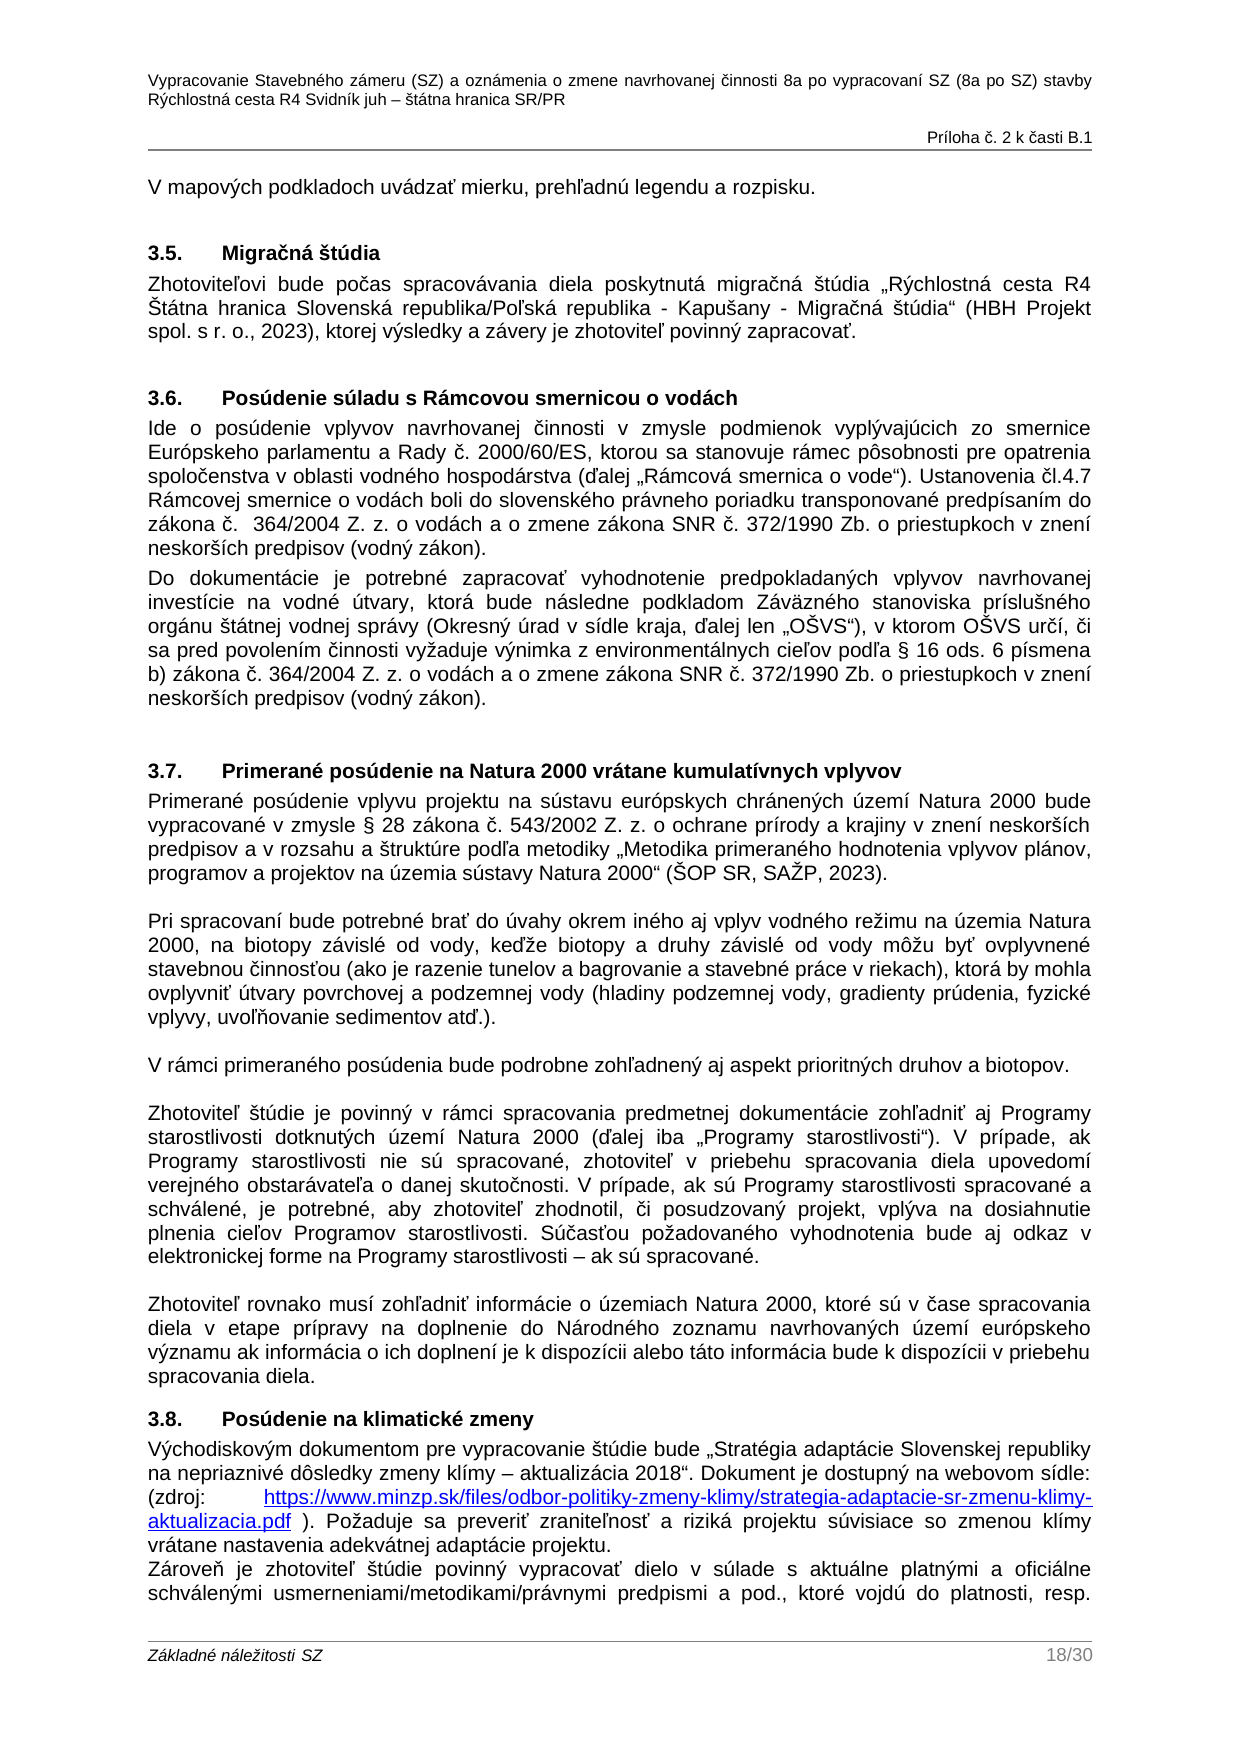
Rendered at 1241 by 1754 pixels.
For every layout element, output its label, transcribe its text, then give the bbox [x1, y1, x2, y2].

list Primerané posúdenie na Natura 2000 vrátane kumulatívnych vplyvov [148, 759, 1092, 783]
text V mapových podkladoch uvádzať mierku, prehľadnú legendu a rozpisku. [148, 174, 1092, 198]
text Zhotoviteľ rovnako musí zohľadniť informácie o územiach Natura 2000, ktoré sú v čase spracovania diela v etape prípravy na doplnenie do Národného zoznamu navrhovaných území európskeho významu ak informácia o ich doplnení je k dispozícii alebo táto informácia bude k dispozícii v priebehu spracovania diela. [148, 1292, 1092, 1388]
text Pri spracovaní bude potrebné brať do úvahy okrem iného aj vplyv vodného režimu na územia Natura 2000, na biotopy závislé od vody, keďže biotopy a druhy závislé od vody môžu byť ovplyvnené stavebnou činnosťou (ako je razenie tunelov a bagrovanie a stavebné práce v riekach), ktorá by mohla ovplyvniť útvary povrchovej a podzemnej vody (hladiny podzemnej vody, gradienty prúdenia, fyzické vplyvy, uvoľňovanie sedimentov atď.). [148, 909, 1092, 1029]
text Zhotoviteľovi bude počas spracovávania diela poskytnutá migračná štúdia „Rýchlostná cesta R4 Štátna hranica Slovenská republika/Poľská republika - Kapušany - Migračná štúdia“ (HBH Projekt spol. s r. o., 2023), ktorej výsledky a závery je zhotoviteľ povinný zapracovať. [148, 271, 1092, 343]
list Posúdenie na klimatické zmeny [148, 1407, 1092, 1431]
text Primerané posúdenie vplyvu projektu na sústavu európskych chránených území Natura 2000 bude vypracované v zmysle § 28 zákona č. 543/2002 Z. z. o ochrane prírody a krajiny v znení neskorších predpisov a v rozsahu a štruktúre podľa metodiky „Metodika primeraného hodnotenia vplyvov plánov, programov a projektov na územia sústavy Natura 2000“ (ŠOP SR, SAŽP, 2023). [148, 789, 1092, 885]
text V rámci primeraného posúdenia bude podrobne zohľadnený aj aspekt prioritných druhov a biotopov. [148, 1053, 1092, 1077]
text Zhotoviteľ štúdie je povinný v rámci spracovania predmetnej dokumentácie zohľadniť aj Programy starostlivosti dotknutých území Natura 2000 (ďalej iba „Programy starostlivosti“). V prípade, ak Programy starostlivosti nie sú spracované, zhotoviteľ v priebehu spracovania diela upovedomí verejného obstarávateľa o danej skutočnosti. V prípade, ak sú Programy starostlivosti spracované a schválené, je potrebné, aby zhotoviteľ zhodnotil, či posudzovaný projekt, vplýva na dosiahnutie plnenia cieľov Programov starostlivosti. Súčasťou požadovaného vyhodnotenia bude aj odkaz v elektronickej forme na Programy starostlivosti – ak sú spracované. [148, 1101, 1092, 1268]
text Východiskovým dokumentom pre vypracovanie štúdie bude „Stratégia adaptácie Slovenskej republiky na nepriaznivé dôsledky zmeny klímy – aktualizácia 2018“. Dokument je dostupný na webovom sídle: (zdroj: https://www.minzp.sk/files/odbor-politiky-zmeny-klimy/strategia-adaptacie-sr-zmenu-klimy-aktualizacia.pdf ). Požaduje sa preveriť zraniteľnosť a riziká projektu súvisiace so zmenou klímy vrátane nastavenia adekvátnej adaptácie projektu. [148, 1437, 1092, 1557]
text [148, 1557, 1092, 1605]
text Do dokumentácie je potrebné zapracovať vyhodnotenie predpokladaných vplyvov navrhovanej investície na vodné útvary, ktorá bude následne podkladom Záväzného stanoviska príslušného orgánu štátnej vodnej správy (Okresný úrad v sídle kraja, ďalej len „OŠVS“), v ktorom OŠVS určí, či sa pred povolením činnosti vyžaduje výnimka z environmentálnych cieľov podľa § 16 ods. 6 písmena b) zákona č. 364/2004 Z. z. o vodách a o zmene zákona SNR č. 372/1990 Zb. o priestupkoch v znení neskorších predpisov (vodný zákon). [148, 566, 1092, 710]
list Migračná štúdia [148, 241, 1092, 265]
text Ide o posúdenie vplyvov navrhovanej činnosti v zmysle podmienok vyplývajúcich zo smernice Európskeho parlamentu a Rady č. 2000/60/ES, ktorou sa stanovuje rámec pôsobnosti pre opatrenia spoločenstva v oblasti vodného hospodárstva (ďalej „Rámcová smernica o vode“). Ustanovenia čl.4.7 Rámcovej smernice o vodách boli do slovenského právneho poriadku transponované predpísaním do zákona č. 364/2004 Z. z. o vodách a o zmene zákona SNR č. 372/1990 Zb. o priestupkoch v znení neskorších predpisov (vodný zákon). [148, 416, 1092, 560]
list Posúdenie súladu s Rámcovou smernicou o vodách [148, 386, 1092, 410]
